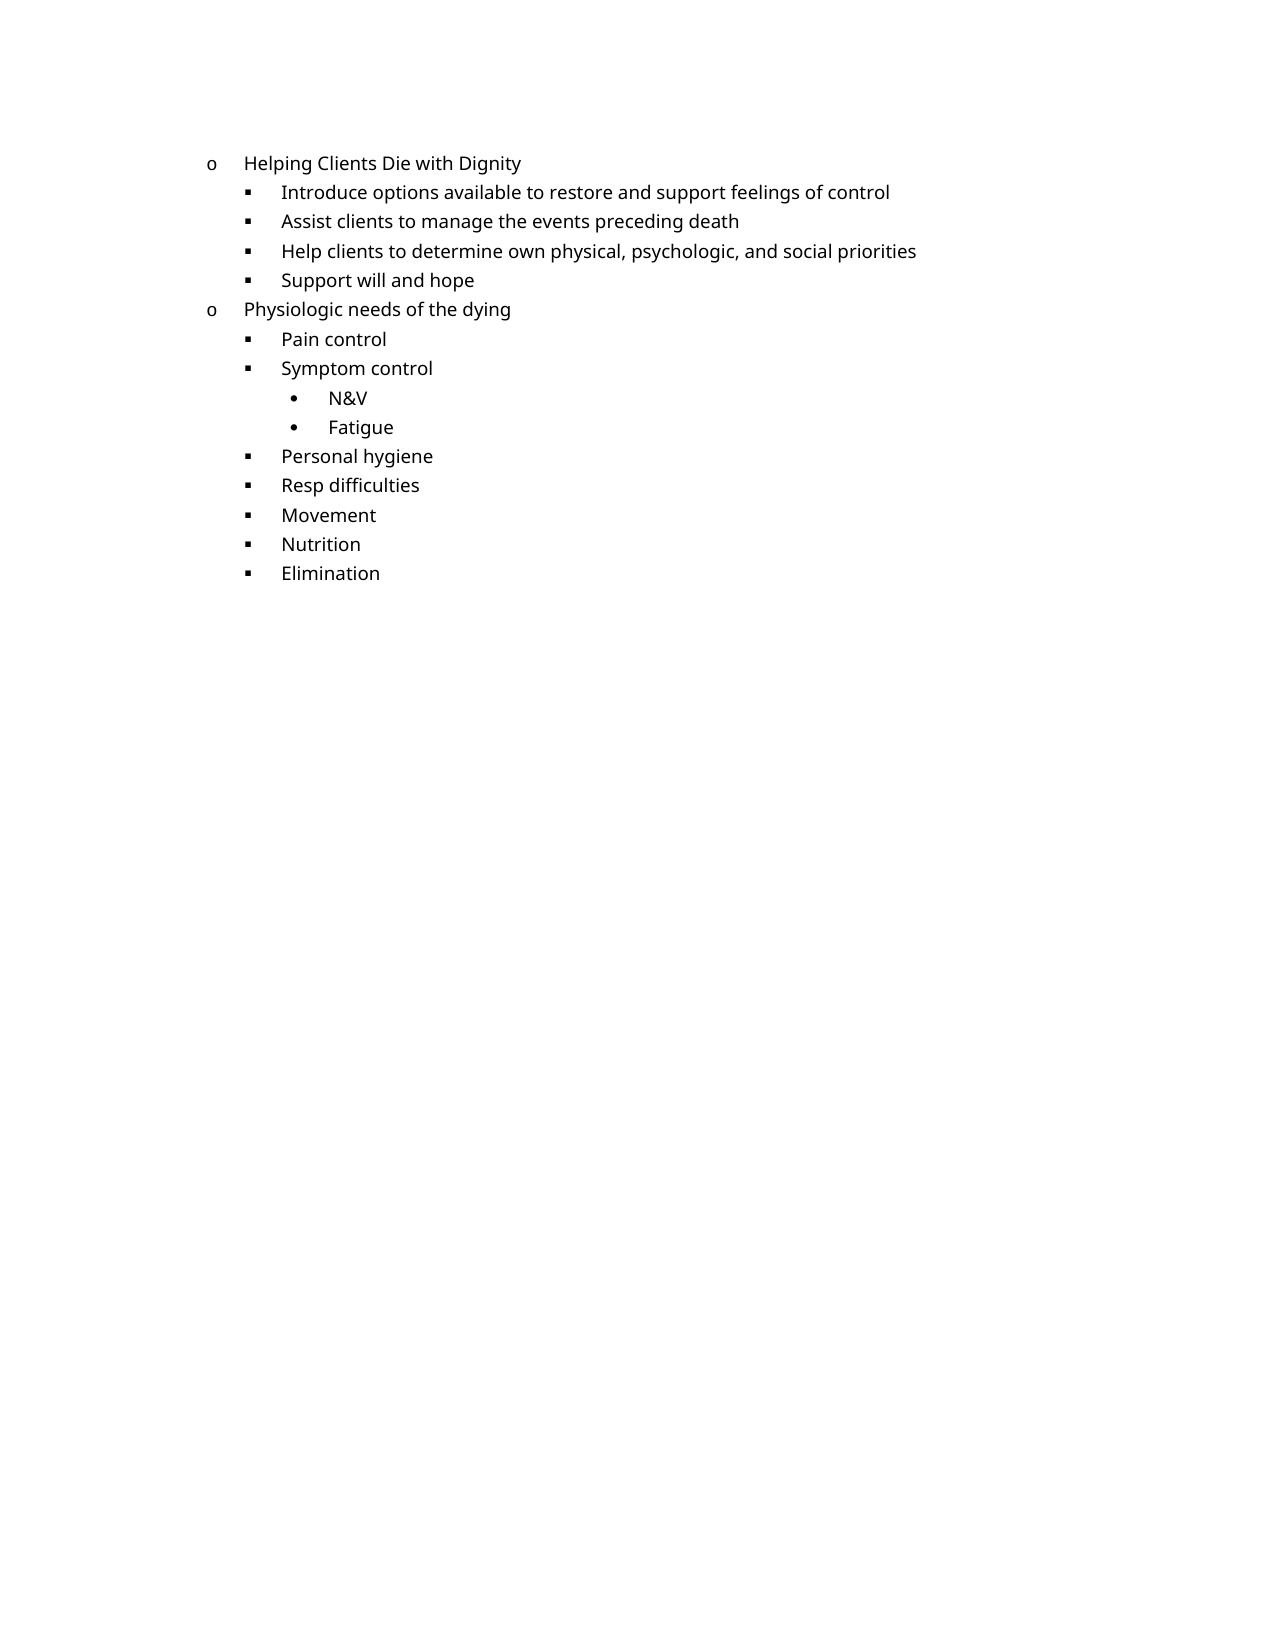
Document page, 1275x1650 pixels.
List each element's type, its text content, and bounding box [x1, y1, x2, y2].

list Personal hygiene [244, 443, 1125, 469]
list Resp difficulties [244, 473, 1125, 498]
list Help clients to determine own physical, psychologic, and social priorities [244, 238, 1125, 264]
list Assist clients to manage the events preceding death [244, 209, 1125, 234]
list Fatigue [291, 414, 1125, 439]
list Movement [244, 502, 1125, 527]
list N&V [291, 385, 1125, 410]
list Elimination [244, 560, 1125, 586]
list Support will and hope [244, 267, 1125, 293]
list Helping Clients Die with Dignity [206, 150, 1125, 176]
list Physiologic needs of the dying [206, 297, 1125, 322]
list Introduce options available to restore and support feelings of control [244, 179, 1125, 205]
list Pain control [244, 326, 1125, 352]
list Symptom control [244, 356, 1125, 381]
list Nutrition [244, 531, 1125, 557]
